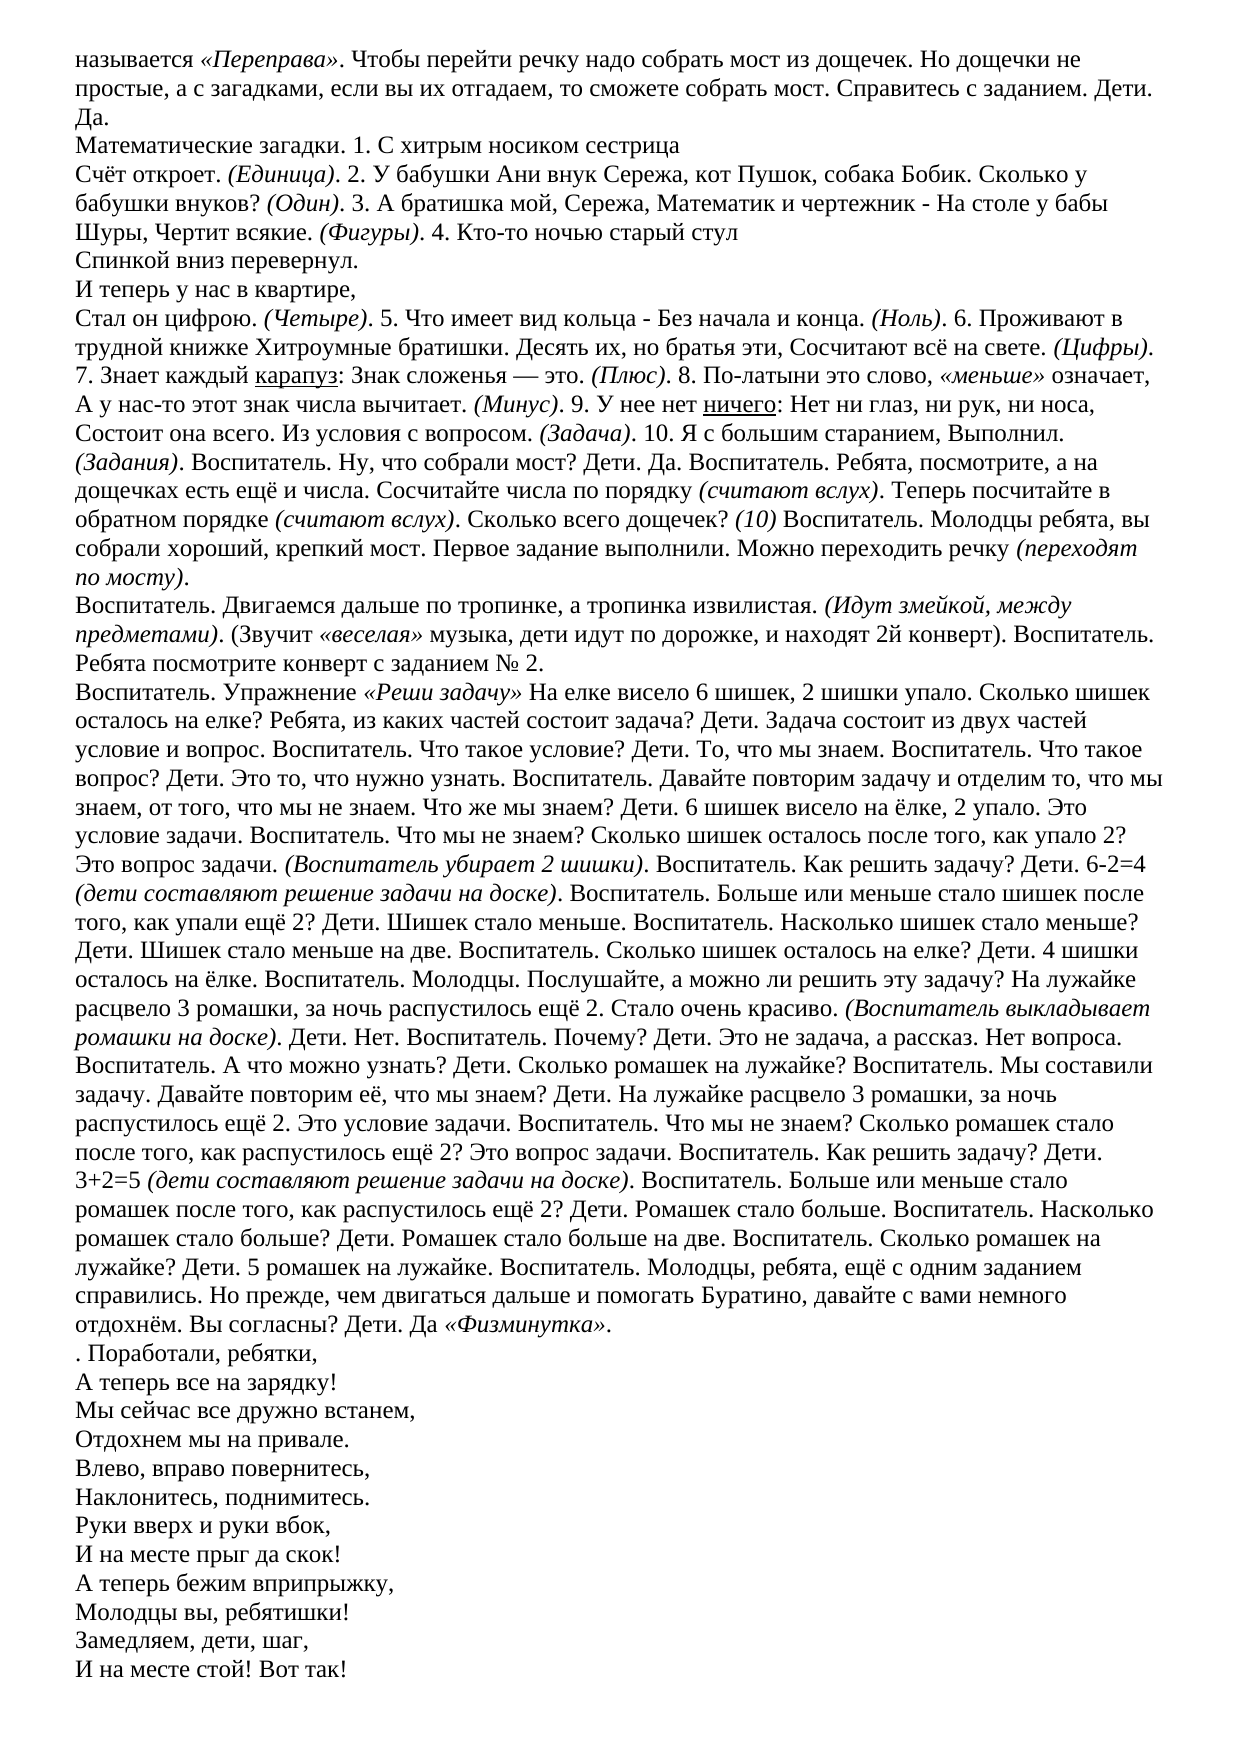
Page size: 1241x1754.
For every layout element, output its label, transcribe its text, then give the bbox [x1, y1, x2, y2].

text Отдохнем мы на привале. [75, 1424, 1165, 1453]
text А теперь бежим вприпрыжку, [75, 1568, 1165, 1597]
text Руки вверх и руки вбок, [75, 1511, 1165, 1539]
text И на месте прыг да скок! [75, 1539, 1165, 1568]
text Влево, вправо повернитесь, [75, 1453, 1165, 1482]
text Воспитатель. Упражнение «Реши задачу» На елке висело 6 шишек, 2 шишки упало. Сколько шишек осталось на елке? Ребята, из каких частей состоит задача? Дети. Задача состоит из двух частей условие и вопрос. Воспитатель. Что такое условие? Дети. То, что мы знаем. Воспитатель. Что такое вопрос? Дети. Это то, что нужно узнать. Воспитатель. Давайте повторим задачу и отделим то, что мы знаем, от того, что мы не знаем. Что же мы знаем? Дети. 6 шишек висело на ёлке, 2 упало. Это условие задачи. Воспитатель. Что мы не знаем? Сколько шишек осталось после того, как упало 2? Это вопрос задачи. (Воспитатель убирает 2 шишки). Воспитатель. Как решить задачу? Дети. 6-2=4 (дети составляют решение задачи на доске). Воспитатель. Больше или меньше стало шишек после того, как упали ещё 2? Дети. Шишек стало меньше. Воспитатель. Насколько шишек стало меньше? Дети. Шишек стало меньше на две. Воспитатель. Сколько шишек осталось на елке? Дети. 4 шишки осталось на ёлке. Воспитатель. Молодцы. Послушайте, а можно ли решить эту задачу? На лужайке расцвело 3 ромашки, за ночь распустилось ещё 2. Стало очень красиво. (Воспитатель выкладывает ромашки на доске). Дети. Нет. Воспитатель. Почему? Дети. Это не задача, а рассказ. Нет вопроса. Воспитатель. А что можно узнать? Дети. Сколько ромашек на лужайке? Воспитатель. Мы составили задачу. Давайте повторим её, что мы знаем? Дети. На лужайке расцвело 3 ромашки, за ночь распустилось ещё 2. Это условие задачи. Воспитатель. Что мы не знаем? Сколько ромашек стало после того, как распустилось ещё 2? Это вопрос задачи. Воспитатель. Как решить задачу? Дети. 3+2=5 (дети составляют решение задачи на доске). Воспитатель. Больше или меньше стало ромашек после того, как распустилось ещё 2? Дети. Ромашек стало больше. Воспитатель. Насколько ромашек стало больше? Дети. Ромашек стало больше на две. Воспитатель. Сколько ромашек на лужайке? Дети. 5 ромашек на лужайке. Воспитатель. Молодцы, ребята, ещё с одним заданием справились. Но прежде, чем двигаться дальше и помогать Буратино, давайте с вами немного отдохнём. Вы согласны? Дети. Да «Физминутка». [75, 677, 1165, 1338]
text . Поработали, ребятки, [75, 1338, 1165, 1367]
text Замедляем, дети, шаг, [75, 1626, 1165, 1654]
text А теперь все на зарядку! [75, 1367, 1165, 1396]
text Наклонитесь, поднимитесь. [75, 1482, 1165, 1511]
text Мы сейчас все дружно встанем, [75, 1396, 1165, 1424]
text Воспитатель. Двигаемся дальше по тропинке, а тропинка извилистая. (Идут змейкой, между предметами). (Звучит «веселая» музыка, дети идут по дорожке, и находят 2й конверт). Воспитатель. Ребята посмотрите конверт с заданием № 2. [75, 591, 1165, 677]
text Счёт откроет. (Единица). 2. У бабушки Ани внук Сережа, кот Пушок, собака Бобик. Сколько у бабушки внуков? (Один). 3. А братишка мой, Сережа, Математик и чертежник - На столе у бабы Шуры, Чертит всякие. (Фигуры). 4. Кто-то ночью старый стул [75, 159, 1165, 246]
text Математические загадки. 1. С хитрым носиком сестрица [75, 131, 1165, 159]
text Стал он цифрою. (Четыре). 5. Что имеет вид кольца - Без начала и конца. (Ноль). 6. Проживают в трудной книжке Хитроумные братишки. Десять их, но братья эти, Сосчитают всё на свете. (Цифры). 7. Знает каждый карапуз: Знак сложенья — это. (Плюс). 8. По-латыни это слово, «меньше» означает, А у нас-то этот знак числа вычитает. (Минус). 9. У нее нет ничего: Нет ни глаз, ни рук, ни носа, Состоит она всего. Из условия с вопросом. (Задача). 10. Я с большим старанием, Выполнил. (Задания). Воспитатель. Ну, что собрали мост? Дети. Да. Воспитатель. Ребята, посмотрите, а на дощечках есть ещё и числа. Сосчитайте числа по порядку (считают вслух). Теперь посчитайте в обратном порядке (считают вслух). Сколько всего дощечек? (10) Воспитатель. Молодцы ребята, вы собрали хороший, крепкий мост. Первое задание выполнили. Можно переходить речку (переходят по мосту). [75, 303, 1165, 591]
text И на месте стой! Вот так! [75, 1654, 1165, 1683]
text Молодцы вы, ребятишки! [75, 1597, 1165, 1626]
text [75, 44, 1165, 131]
text И теперь у нас в квартире, [75, 274, 1165, 303]
text Спинкой вниз перевернул. [75, 246, 1165, 274]
